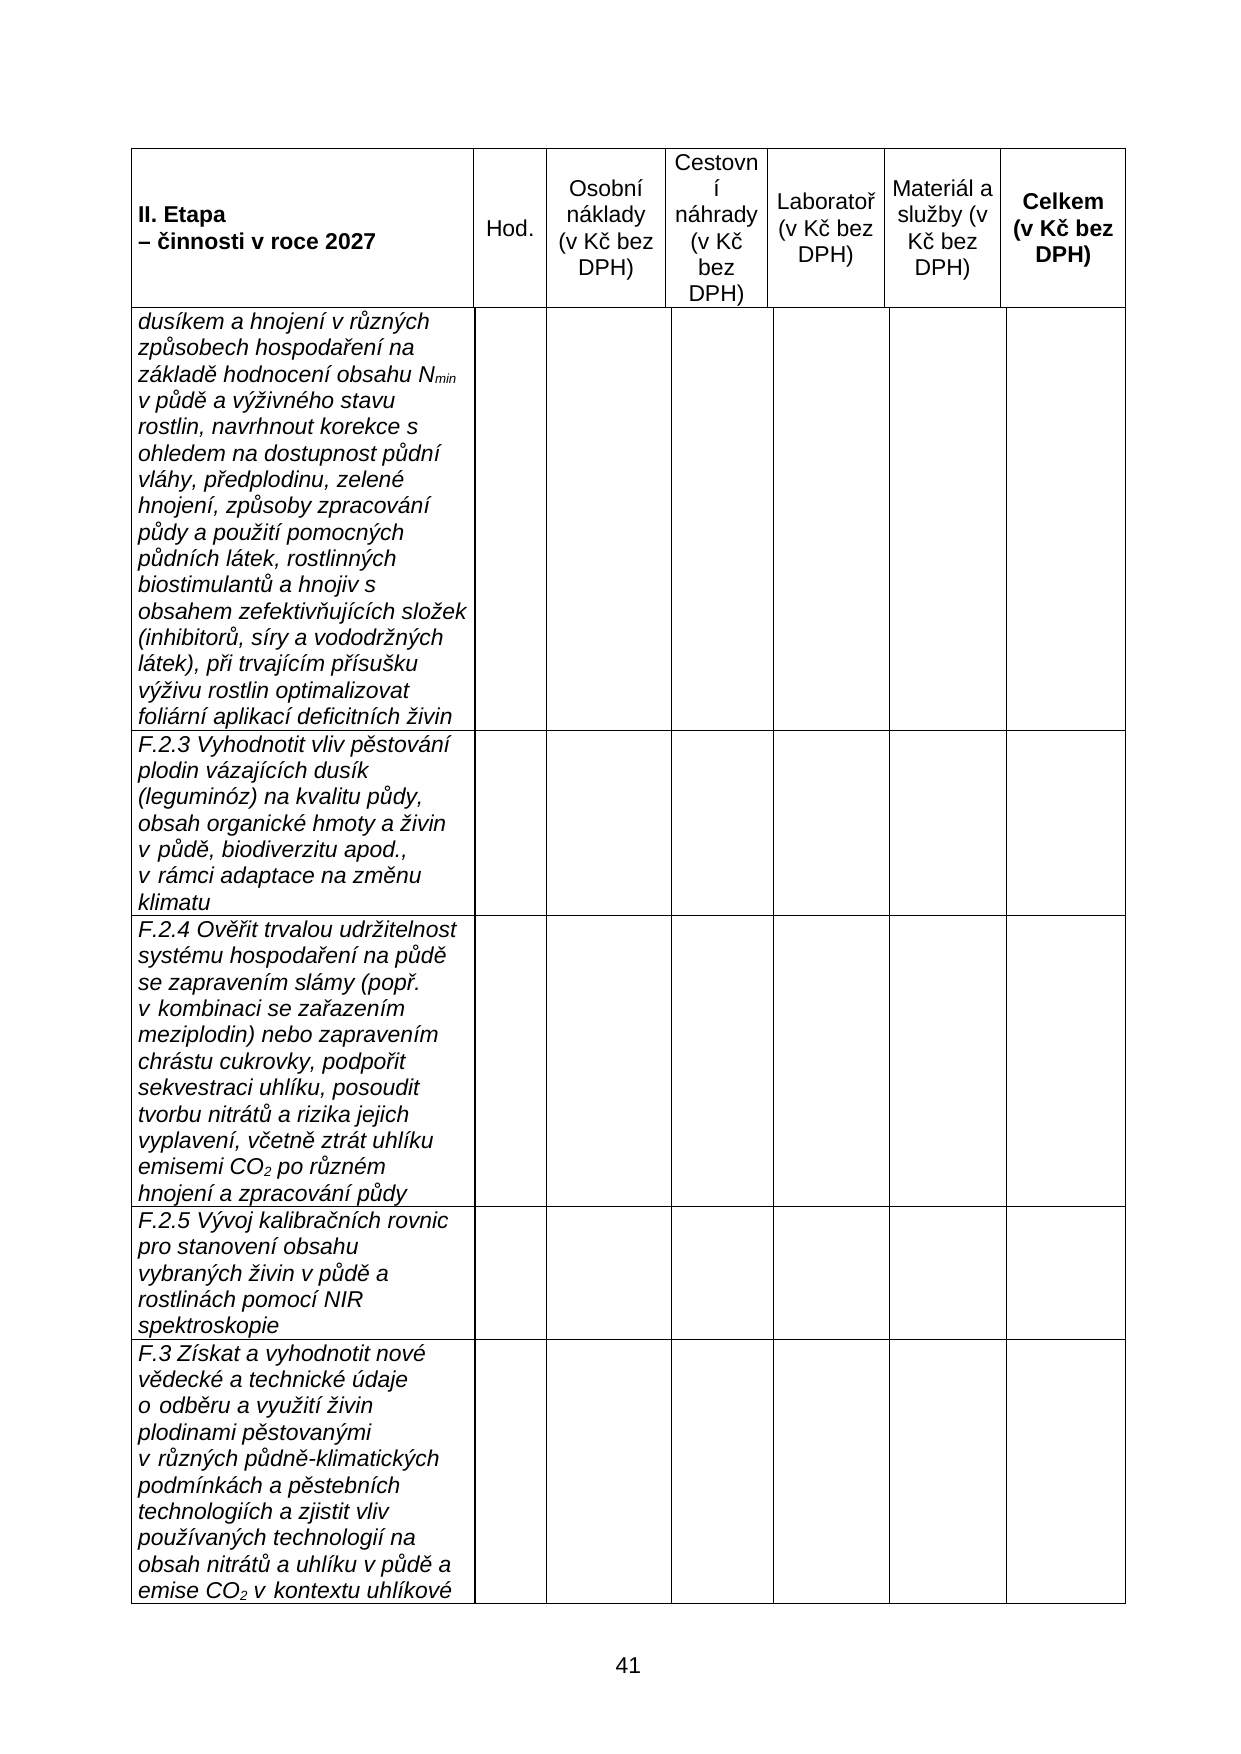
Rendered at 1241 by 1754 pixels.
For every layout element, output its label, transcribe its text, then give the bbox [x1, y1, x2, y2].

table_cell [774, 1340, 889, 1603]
table_header Laboratoř (v Kč bez DPH) [768, 149, 884, 307]
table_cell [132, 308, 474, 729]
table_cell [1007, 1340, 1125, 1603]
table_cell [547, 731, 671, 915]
table_header Celkem (v Kč bez DPH) [1001, 149, 1125, 307]
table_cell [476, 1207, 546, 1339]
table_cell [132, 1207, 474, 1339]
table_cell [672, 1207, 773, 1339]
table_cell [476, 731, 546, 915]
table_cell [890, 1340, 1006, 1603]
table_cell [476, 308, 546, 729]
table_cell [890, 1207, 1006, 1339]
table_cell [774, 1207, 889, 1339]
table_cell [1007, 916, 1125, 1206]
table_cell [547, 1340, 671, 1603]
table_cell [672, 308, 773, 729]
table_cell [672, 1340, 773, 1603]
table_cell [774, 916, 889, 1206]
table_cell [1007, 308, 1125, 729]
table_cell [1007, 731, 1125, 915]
table_header Osobní náklady (v Kč bez DPH) [547, 149, 665, 307]
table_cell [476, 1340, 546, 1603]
table_header Hod. [474, 149, 546, 307]
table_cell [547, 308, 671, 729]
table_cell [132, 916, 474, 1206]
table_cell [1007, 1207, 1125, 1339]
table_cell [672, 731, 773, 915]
table_header II. Etapa – činnosti v roce 2027 [132, 149, 473, 307]
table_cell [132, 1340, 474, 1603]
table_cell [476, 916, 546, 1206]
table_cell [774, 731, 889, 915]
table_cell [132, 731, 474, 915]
table_header Cestovní náhrady (v Kč bez DPH) [666, 149, 767, 307]
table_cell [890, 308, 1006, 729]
table_header Materiál a služby (v Kč bez DPH) [885, 149, 1000, 307]
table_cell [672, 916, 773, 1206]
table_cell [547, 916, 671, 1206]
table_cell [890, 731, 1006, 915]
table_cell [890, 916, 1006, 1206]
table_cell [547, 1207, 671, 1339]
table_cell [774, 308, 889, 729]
